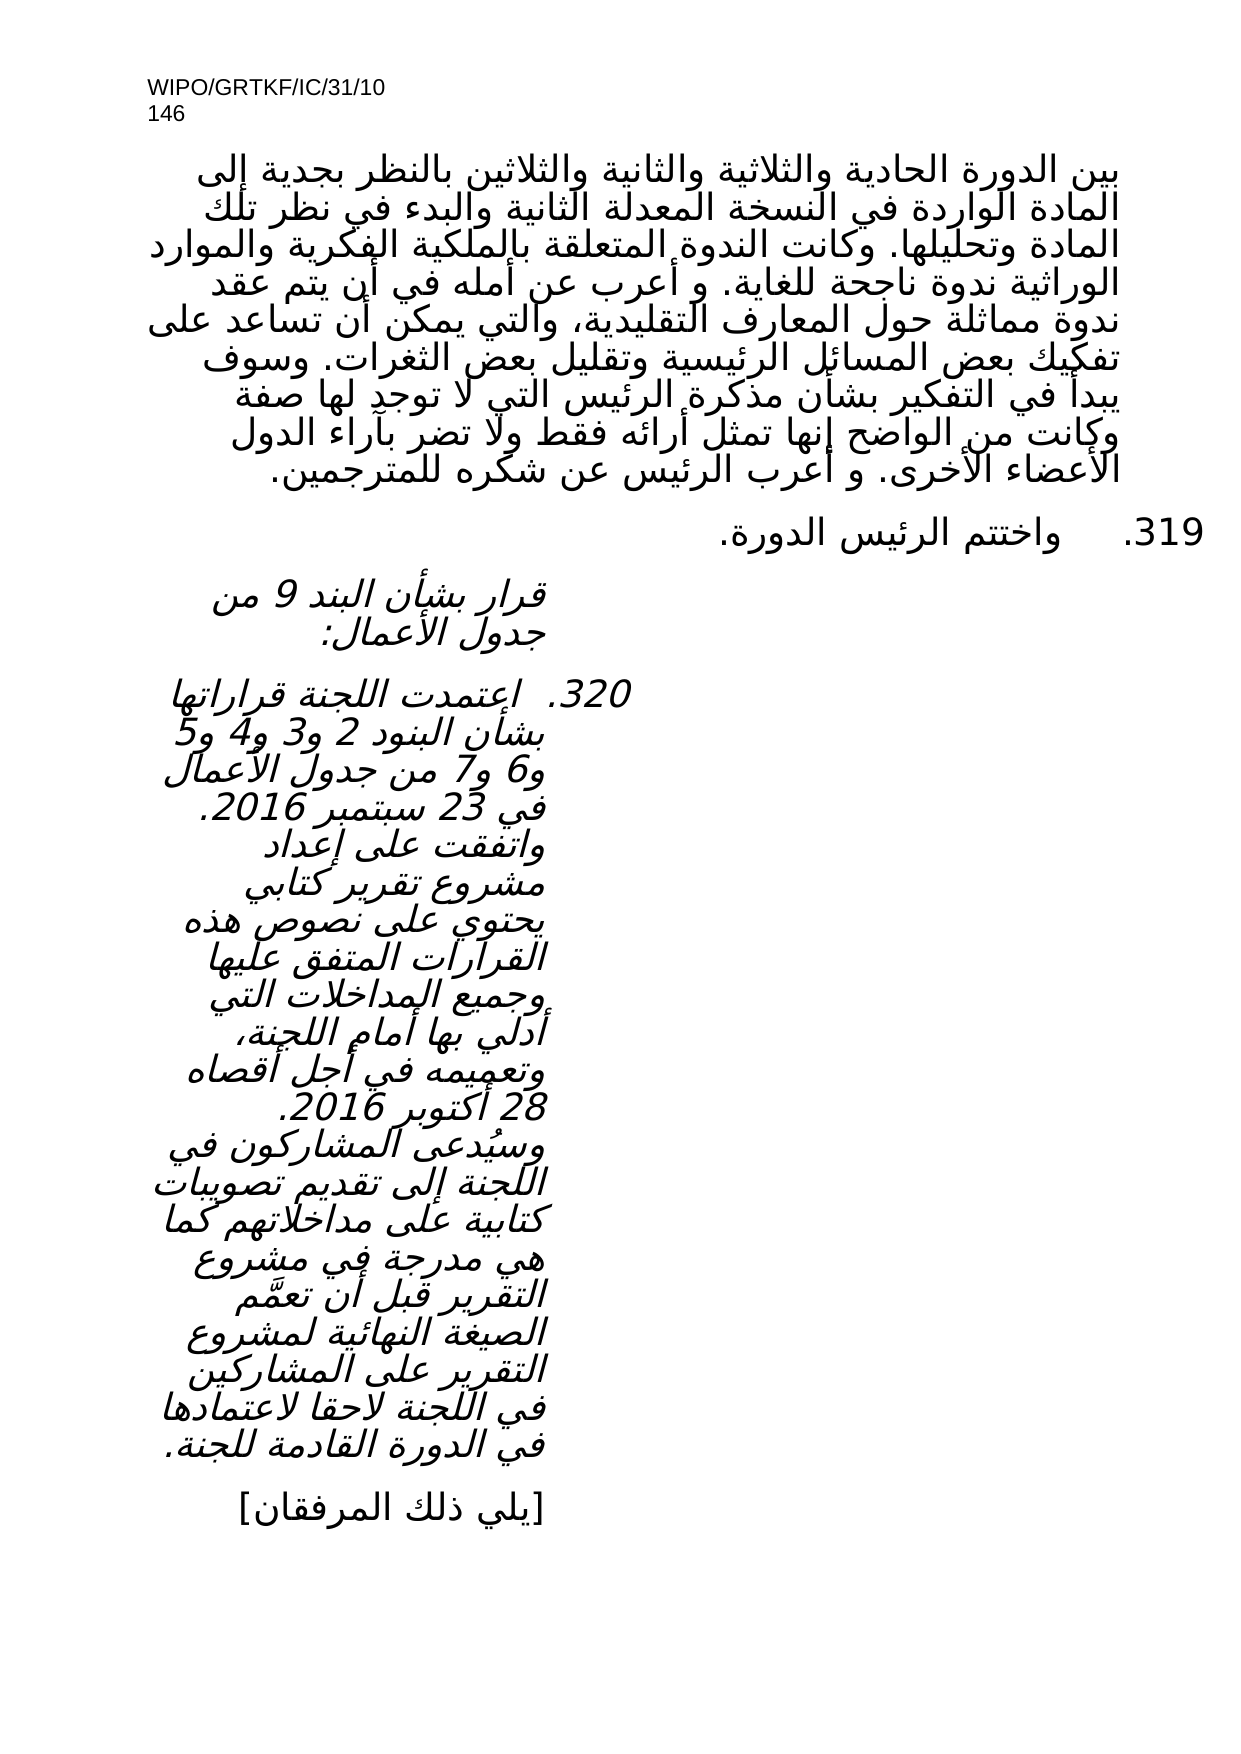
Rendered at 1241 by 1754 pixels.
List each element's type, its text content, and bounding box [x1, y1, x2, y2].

text [يلي ذلك المرفقان] [147, 1490, 545, 1528]
list قرار بشأن البند 9 من جدول الأعمال: [147, 578, 545, 653]
text واختتم الرئيس الدورة. [147, 515, 1122, 553]
text اعتمدت اللجنة قراراتها بشأن البنود 2 و3 و4 و5 و6 و7 من جدول الأعمال في 23 سبتمبر 2016. واتفقت على إعداد مشروع تقرير كتابي يحتوي على نصوص هذه القرارات المتفق عليها وجميع المداخلات التي أدلي بها أمام اللجنة، وتعميمه في أجل أقصاه 28 أكتوبر 2016. وسيُدعى المشاركون في اللجنة إلى تقديم تصويبات كتابية على مداخلاتهم كما هي مدرجة في مشروع التقرير قبل أن تعمَّم الصيغة النهائية لمشروع التقرير على المشاركين في اللجنة لاحقا لاعتمادها في الدورة القادمة للجنة. [147, 678, 545, 1465]
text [147, 153, 1122, 490]
